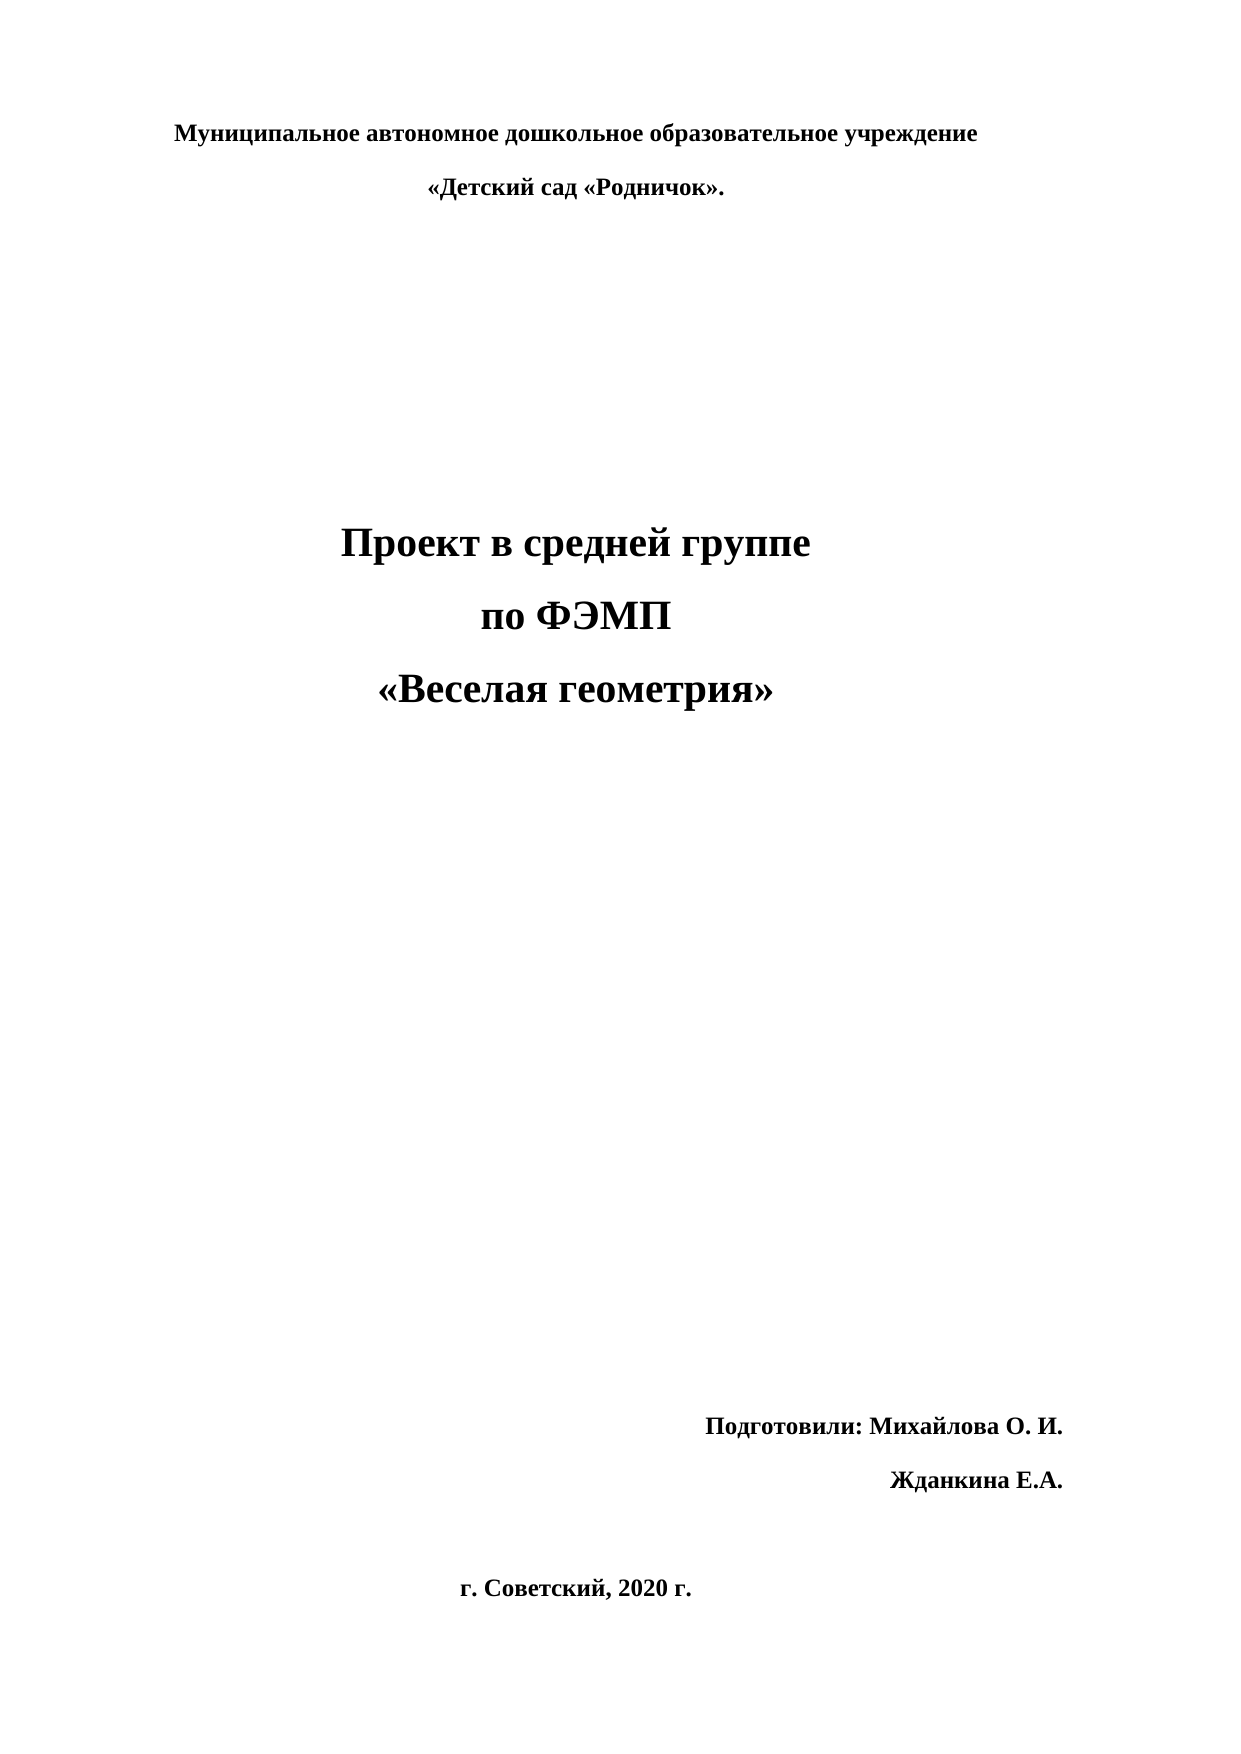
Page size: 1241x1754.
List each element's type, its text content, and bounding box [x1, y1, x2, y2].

text Проект в средней группе [88, 517, 1063, 565]
text «Детский сад «Родничок». [88, 172, 1063, 201]
text Подготовили: Михайлова О. И. [88, 1411, 1063, 1440]
text Муниципальное автономное дошкольное образовательное учреждение [88, 118, 1063, 147]
text по ФЭМП [88, 590, 1063, 638]
text г. Советский, 2020 г. [88, 1573, 1063, 1602]
text «Веселая геометрия» [88, 663, 1063, 711]
text Жданкина Е.А. [88, 1465, 1063, 1494]
